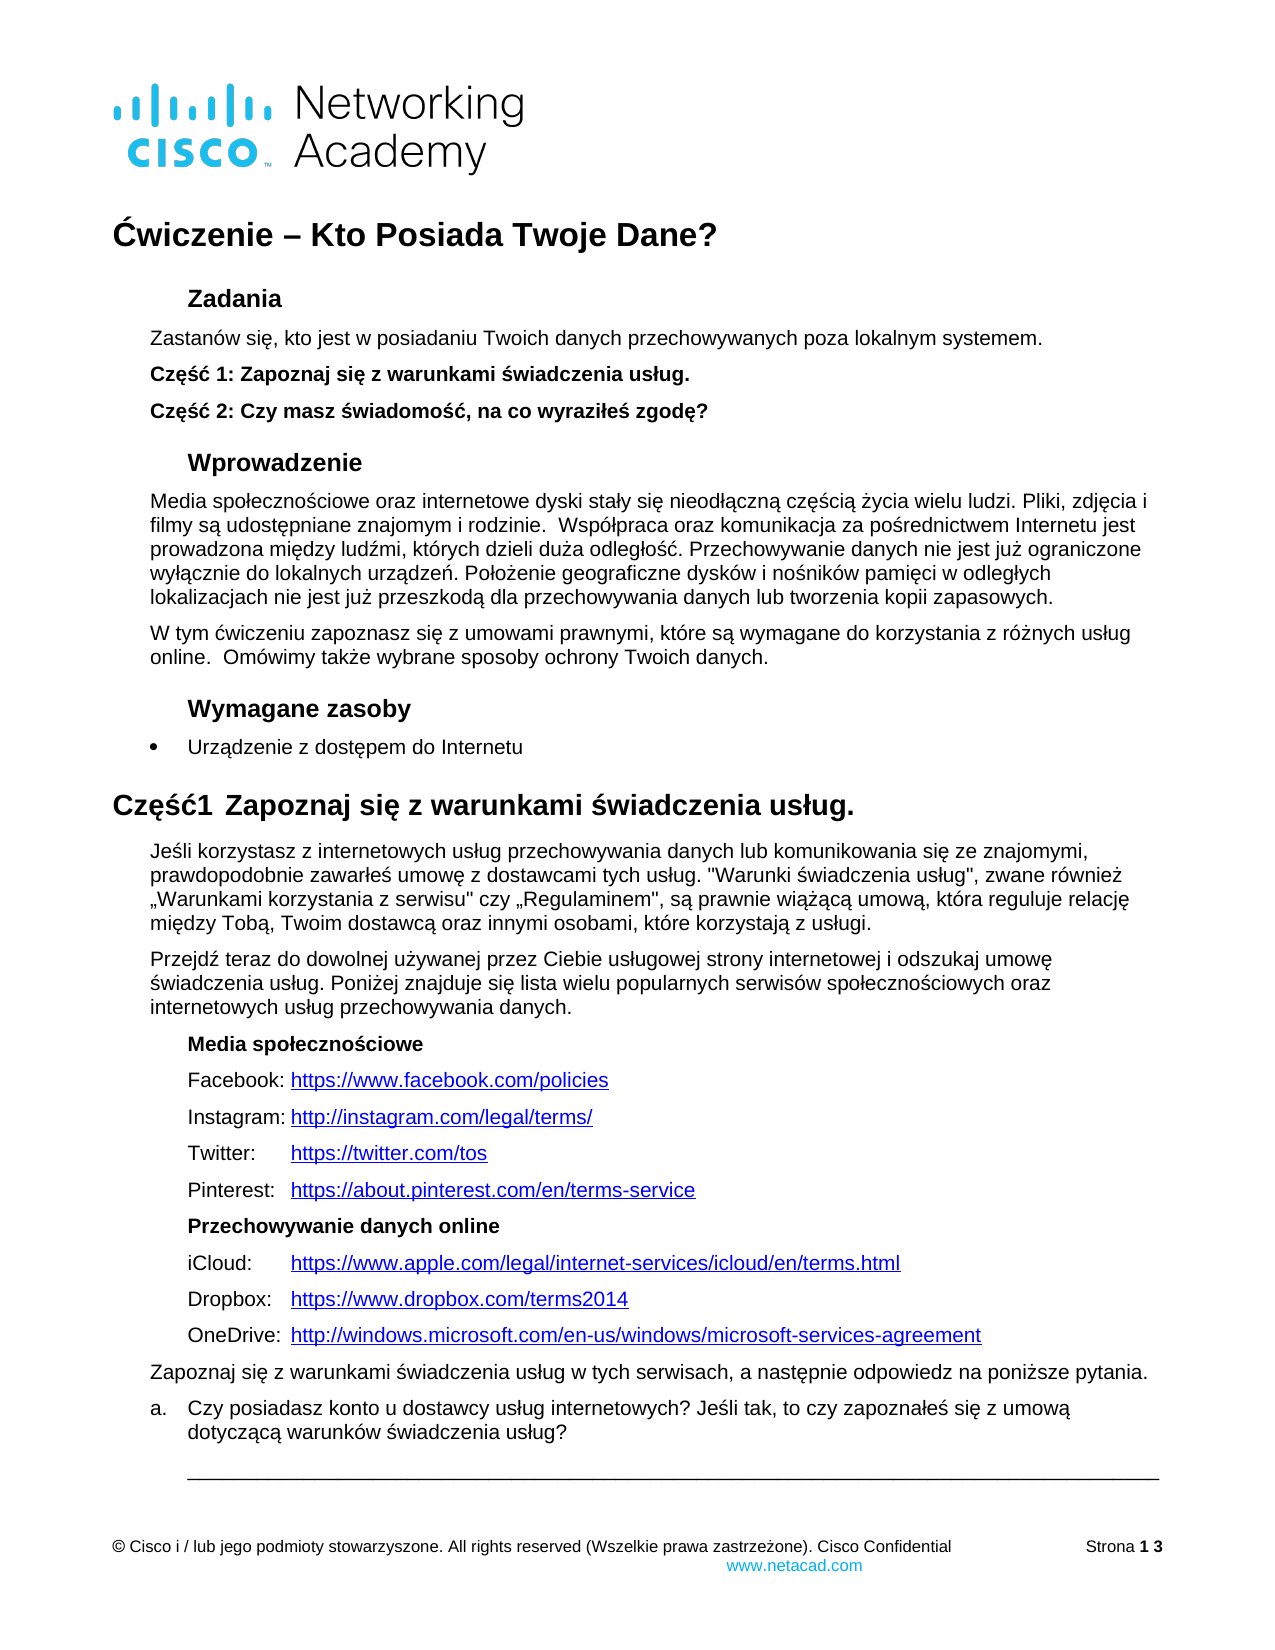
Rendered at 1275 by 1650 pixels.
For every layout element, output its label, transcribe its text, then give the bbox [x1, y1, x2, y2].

picture [112, 81, 525, 177]
text Zastanów się, kto jest w posiadaniu Twoich danych przechowywanych poza lokalnym systemem. [150, 326, 1162, 349]
text Jeśli korzystasz z internetowych usług przechowywania danych lub komunikowania się ze znajomymi, prawdopodobnie zawarłeś umowę z dostawcami tych usług. "Warunki świadczenia usług", zwane również „Warunkami korzystania z serwisu" czy „Regulaminem", są prawnie wiążącą umową, która reguluje relację między Tobą, Twoim dostawcą oraz innymi osobami, które korzystają z usługi. [150, 839, 1162, 935]
text Przejdź teraz do dowolnej używanej przez Ciebie usługowej strony internetowej i odszukaj umowę świadczenia usług. Poniżej znajduje się lista wielu popularnych serwisów społecznościowych oraz internetowych usług przechowywania danych. [150, 947, 1162, 1019]
text Zapoznaj się z warunkami świadczenia usług w tych serwisach, a następnie odpowiedz na poniższe pytania. [150, 1360, 1162, 1384]
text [187, 1457, 1162, 1481]
text Urządzenie z dostępem do Internetu [150, 735, 1162, 759]
text OneDrive: http://windows.microsoft.com/en-us/windows/microsoft-services-agreement [187, 1323, 1162, 1347]
text Dropbox: https://www.dropbox.com/terms2014 [187, 1287, 1162, 1311]
text Pinterest: https://about.pinterest.com/en/terms-service [187, 1177, 1162, 1201]
text Część 1: Zapoznaj się z warunkami świadczenia usług. [150, 362, 1162, 386]
text Wprowadzenie [112, 447, 1162, 476]
text Zapoznaj się z warunkami świadczenia usług. [112, 788, 1162, 821]
text Czy posiadasz konto u dostawcy usług internetowych? Jeśli tak, to czy zapoznałeś się z umową dotyczącą warunków świadczenia usług? [150, 1396, 1162, 1444]
text iCloud: https://www.apple.com/legal/internet-services/icloud/en/terms.html [187, 1250, 1162, 1274]
text Media społecznościowe oraz internetowe dyski stały się nieodłączną częścią życia wielu ludzi. Pliki, zdjęcia i filmy są udostępniane znajomym i rodzinie. Współpraca oraz komunikacja za pośrednictwem Internetu jest prowadzona między ludźmi, których dzieli duża odległość. Przechowywanie danych nie jest już ograniczone wyłącznie do lokalnych urządzeń. Położenie geograficzne dysków i nośników pamięci w odległych lokalizacjach nie jest już przeszkodą dla przechowywania danych lub tworzenia kopii zapasowych. [150, 489, 1162, 608]
text Zadania [112, 284, 1162, 313]
text Część 2: Czy masz świadomość, na co wyraziłeś zgodę? [150, 398, 1162, 422]
text Facebook: https://www.facebook.com/policies [187, 1068, 1162, 1092]
text Media społecznościowe [187, 1032, 1162, 1056]
title Ćwiczenie – Kto Posiada Twoje Dane? [112, 215, 1162, 254]
text W tym ćwiczeniu zapoznasz się z umowami prawnymi, które są wymagane do korzystania z różnych usług online. Omówimy także wybrane sposoby ochrony Twoich danych. [150, 621, 1162, 669]
text Wymagane zasoby [112, 694, 1162, 723]
text Instagram: http://instagram.com/legal/terms/ [187, 1104, 1162, 1128]
text Twitter: https://twitter.com/tos [187, 1141, 1162, 1165]
text Przechowywanie danych online [187, 1214, 1162, 1238]
